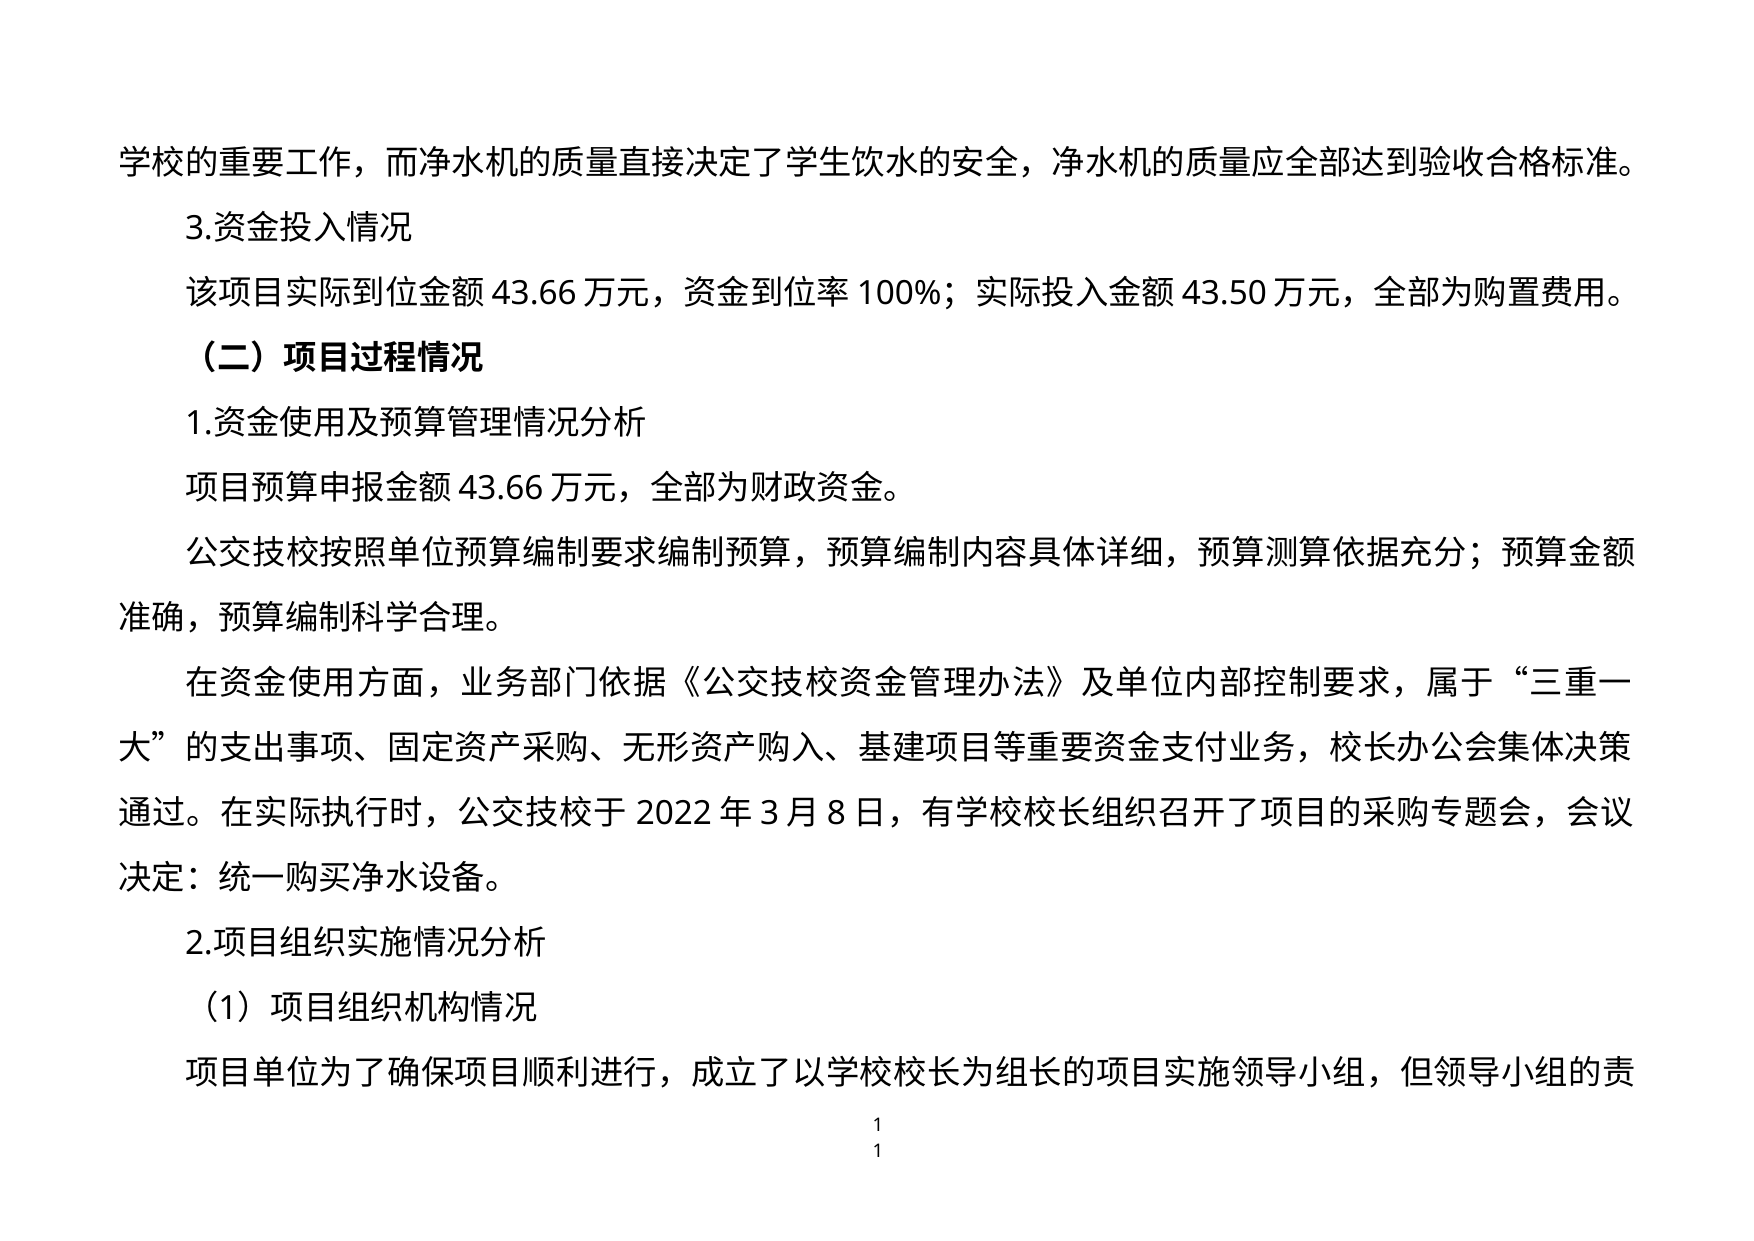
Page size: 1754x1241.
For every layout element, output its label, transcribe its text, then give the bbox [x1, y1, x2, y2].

text 在资金使用方面，业务部门依据《公交技校资金管理办法》及单位内部控制要求，属于“三重一大”的支出事项、固定资产采购、无形资产购入、基建项目等重要资金支付业务，校长办公会集体决策通过。在实际执行时，公交技校于2022年3月8日，有学校校长组织召开了项目的采购专题会，会议决定：统一购买净水设备。 [118, 647, 1636, 907]
text 1.资金使用及预算管理情况分析 [118, 387, 1636, 452]
text 该项目实际到位金额43.66万元，资金到位率100%；实际投入金额43.50万元，全部为购置费用。 [118, 257, 1636, 322]
text 公交技校按照单位预算编制要求编制预算，预算编制内容具体详细，预算测算依据充分；预算金额准确，预算编制科学合理。 [118, 517, 1636, 647]
text （二）项目过程情况 [118, 322, 1636, 387]
text （1）项目组织机构情况 [118, 972, 1636, 1037]
text 3.资金投入情况 [118, 192, 1636, 257]
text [118, 1037, 1636, 1102]
text 2.项目组织实施情况分析 [118, 907, 1636, 972]
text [118, 127, 1636, 192]
text 项目预算申报金额43.66万元，全部为财政资金。 [118, 452, 1636, 517]
